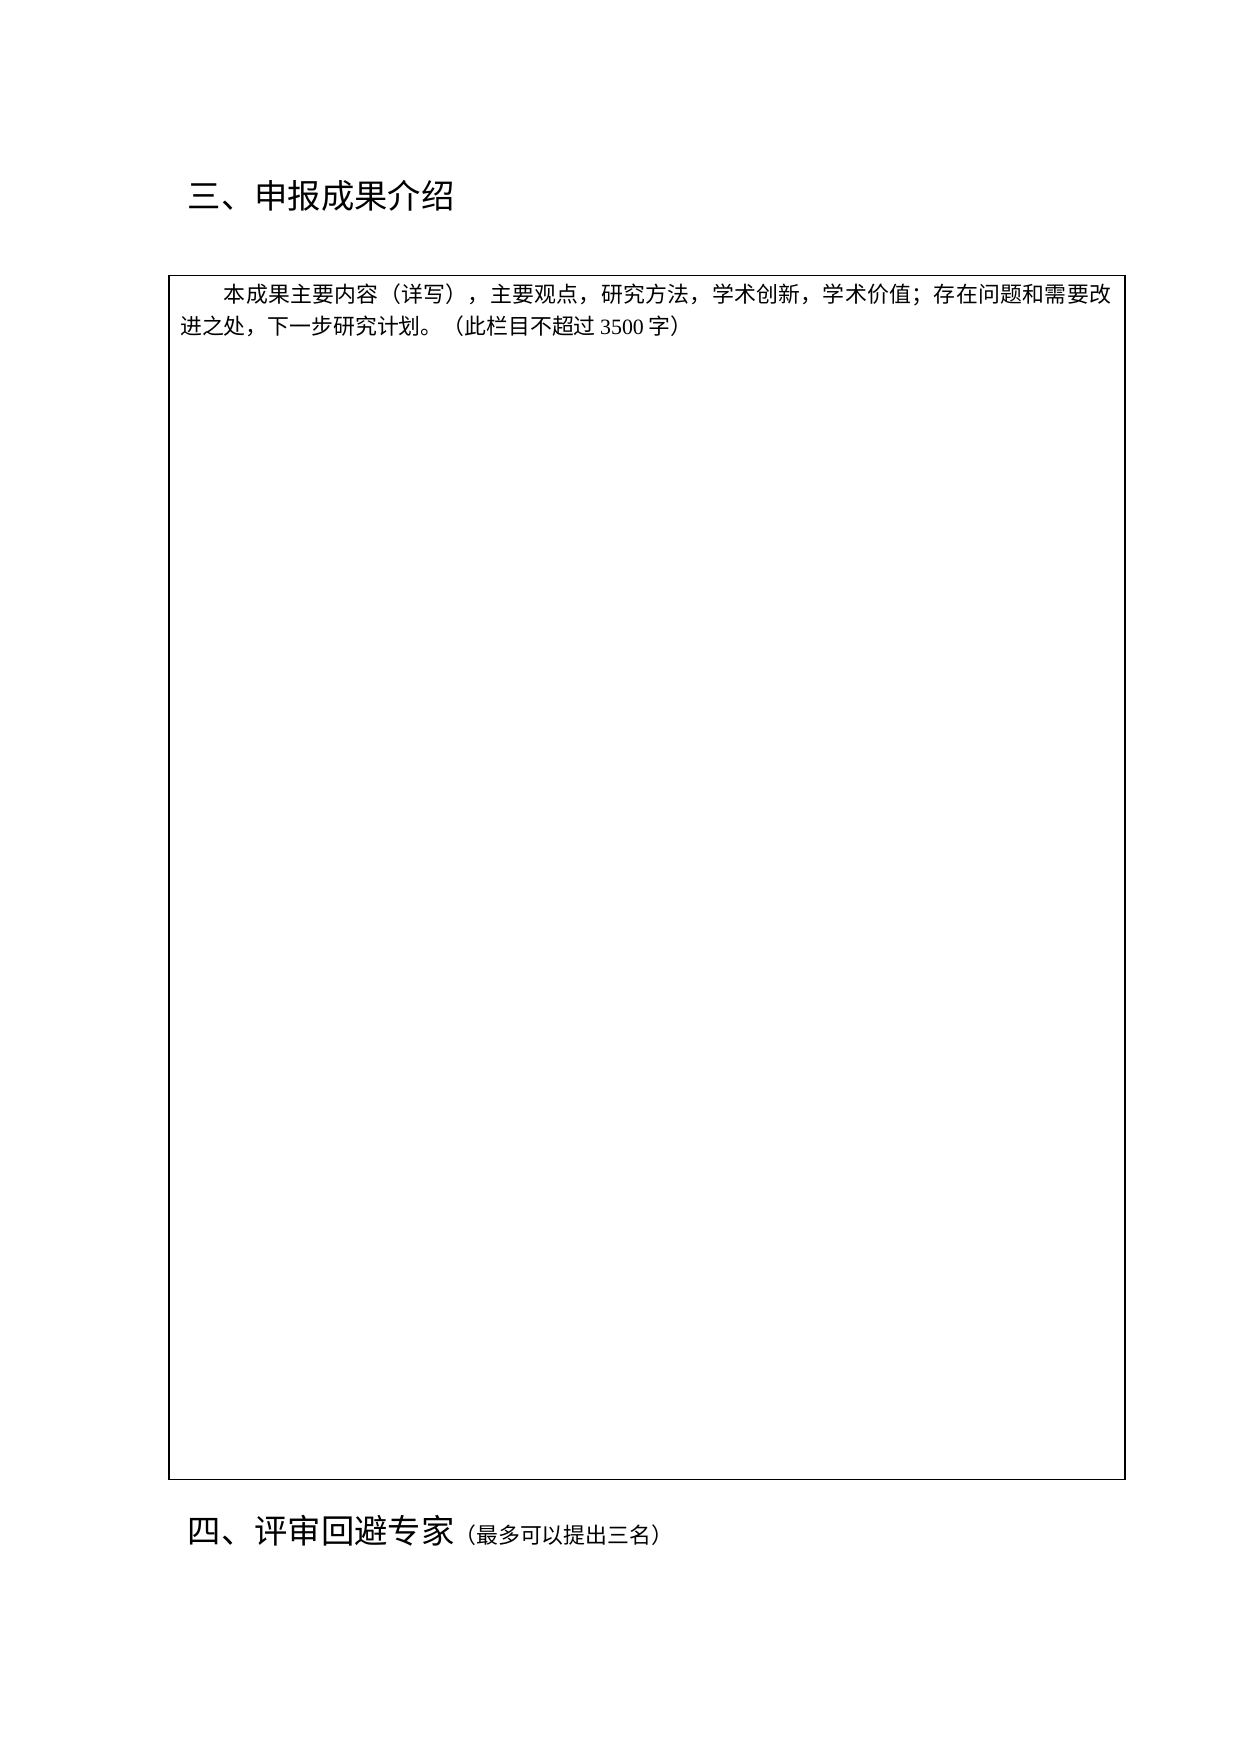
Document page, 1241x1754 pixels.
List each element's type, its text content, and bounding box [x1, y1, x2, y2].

text 三、申报成果介绍 [187, 162, 1053, 227]
table_header 本成果主要内容（详写），主要观点，研究方法，学术创新，学术价值；存在问题和需要改进之处，下一步研究计划。（此栏目不超过3500字） [170, 276, 1124, 1479]
text 四、评审回避专家（最多可以提出三名） [187, 1496, 1053, 1561]
